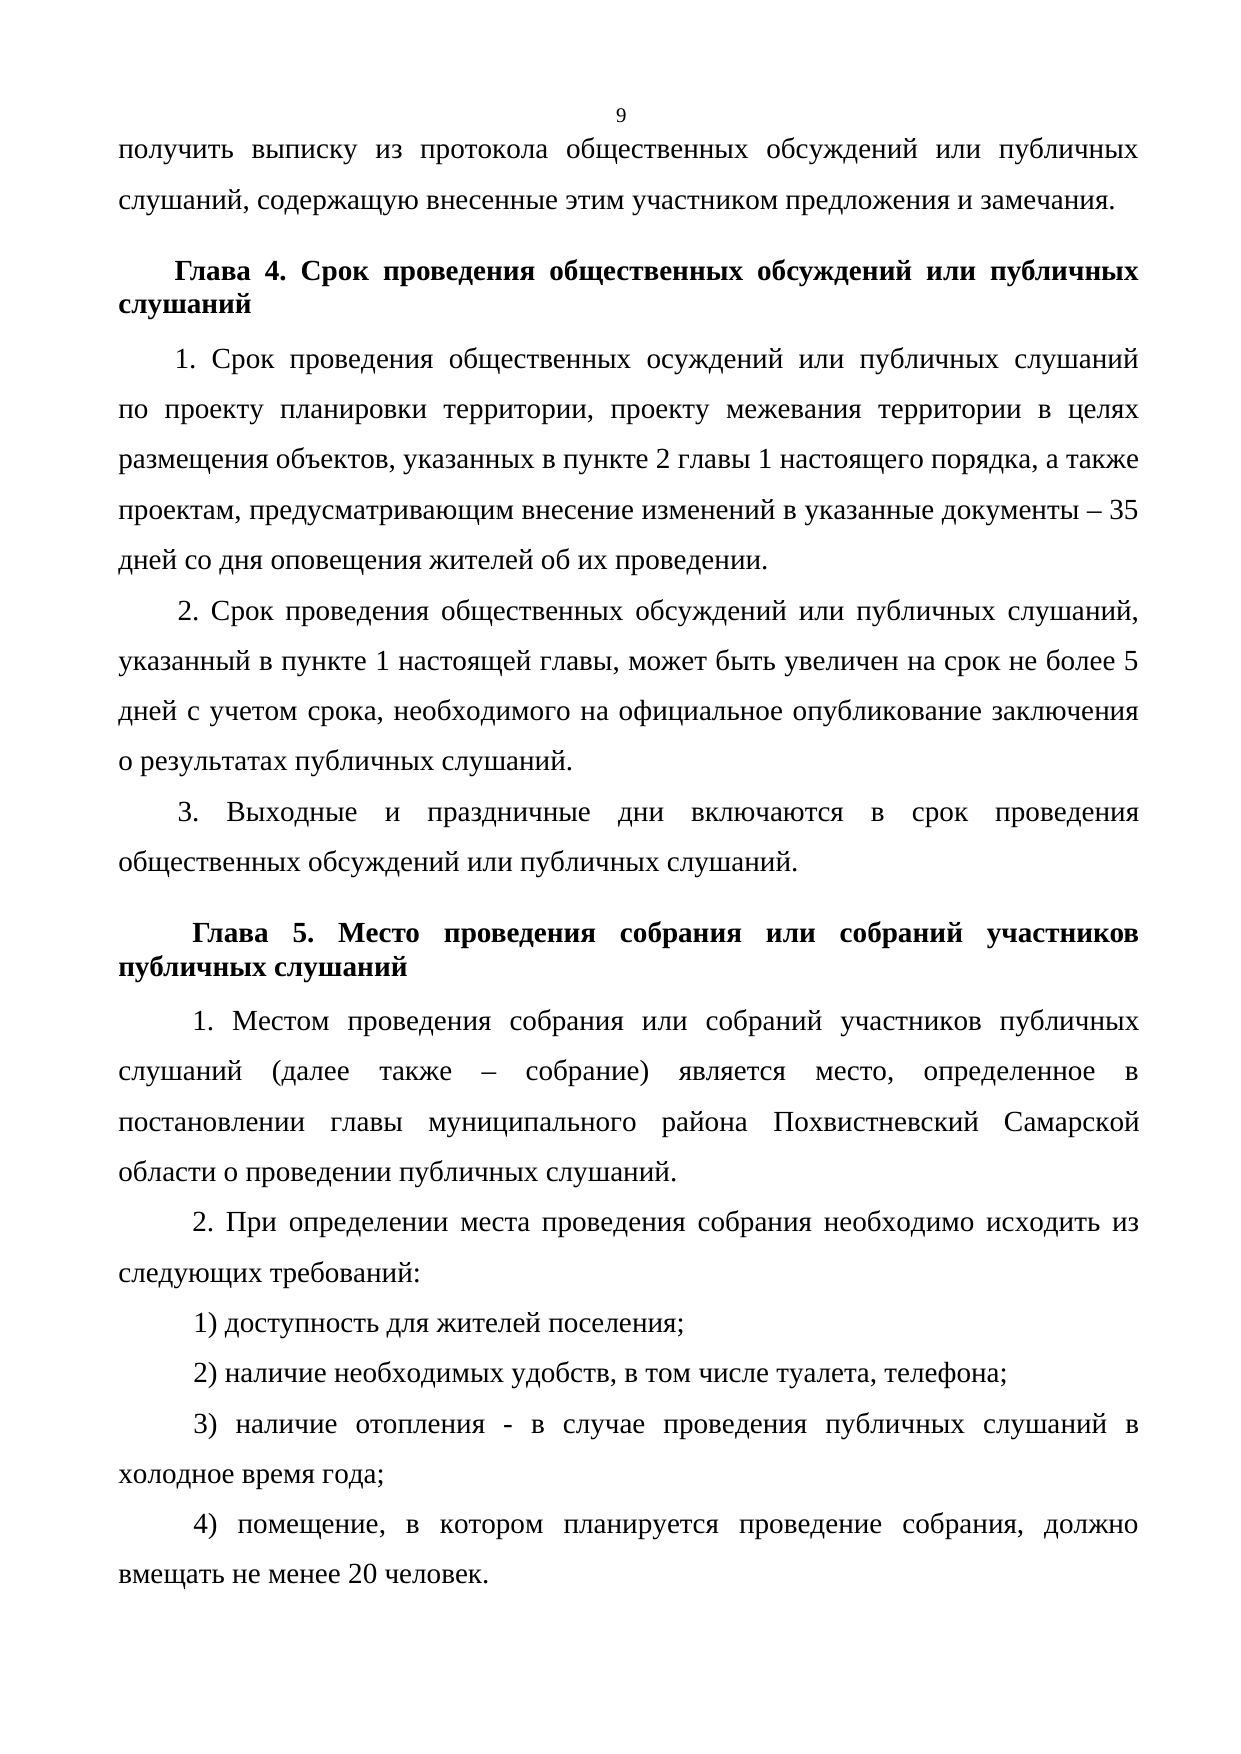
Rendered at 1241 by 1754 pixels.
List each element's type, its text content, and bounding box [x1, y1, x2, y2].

subtitle Глава 5. Место проведения собрания или собраний участников публичных слушаний [118, 915, 1140, 982]
subtitle Глава 4. Срок проведения общественных обсуждений или публичных слушаний [118, 253, 1140, 320]
text 1. Срок проведения общественных осуждений или публичных слушаний по проекту планировки территории, проекту межевания территории в целях размещения объектов, указанных в пункте 2 главы 1 настоящего порядка, а также проектам, предусматривающим внесение изменений в указанные документы – 35 дней со дня оповещения жителей об их проведении. [118, 341, 1140, 576]
text 2. Срок проведения общественных обсуждений или публичных слушаний, указанный в пункте 1 настоящей главы, может быть увеличен на срок не более 5 дней с учетом срока, необходимого на официальное опубликование заключения о результатах публичных слушаний. [118, 593, 1140, 777]
text 1. Местом проведения собрания или собраний участников публичных слушаний (далее также – собрание) является место, определенное в постановлении главы муниципального района Похвистневский Самарской области о проведении публичных слушаний. [118, 1003, 1140, 1188]
text 4) помещение, в котором планируется проведение собрания, должно вмещать не менее 20 человек. [118, 1506, 1140, 1590]
text 2) наличие необходимых удобств, в том числе туалета, телефона; [118, 1355, 1140, 1389]
text 1) доступность для жителей поселения; [118, 1305, 1140, 1339]
text 3. Выходные и праздничные дни включаются в срок проведения общественных обсуждений или публичных слушаний. [118, 794, 1140, 878]
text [118, 132, 1140, 216]
text 2. При определении места проведения собрания необходимо исходить из следующих требований: [118, 1204, 1140, 1288]
text 3) наличие отопления - в случае проведения публичных слушаний в холодное время года; [118, 1406, 1140, 1489]
